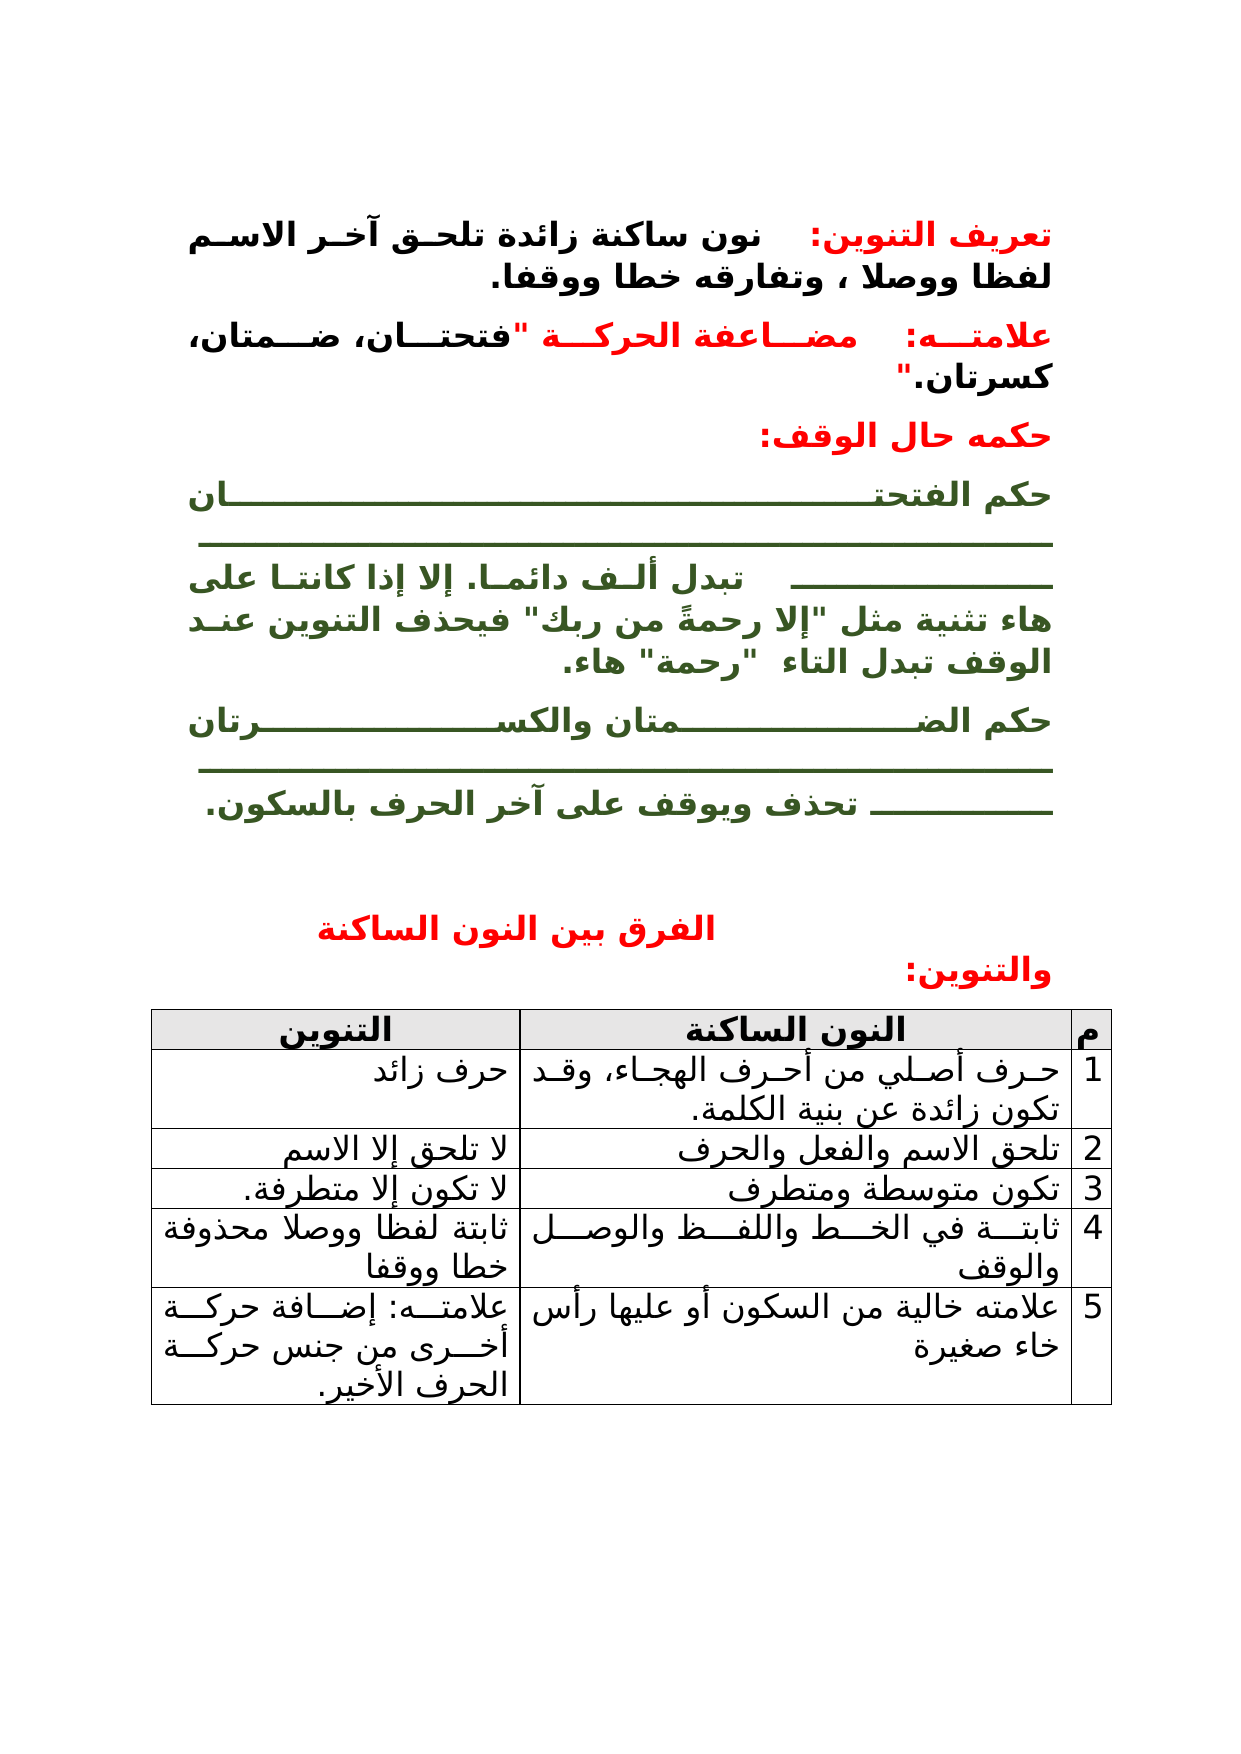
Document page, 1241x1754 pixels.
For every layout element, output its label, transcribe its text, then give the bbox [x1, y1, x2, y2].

table_cell 1 [1072, 1050, 1111, 1128]
table_cell لا تلحق إلا الاسم [152, 1129, 519, 1168]
table_cell 5 [1072, 1288, 1111, 1404]
table_cell لا تكون إلا متطرفة. [152, 1169, 519, 1208]
text حكم الضمتان والكسرتان ـــــــــــــــــــــــــــــــــــــــــــــــــــــــــــــــــــــــــــــــــــــــــــ تحذف ويوقف على آخر الحرف بالسكون. [187, 701, 1053, 824]
table_cell حرف أصلي من أحرف الهجاء، وقد تكون زائدة عن بنية الكلمة. [521, 1050, 1071, 1128]
text حكم الفتحتان ــــــــــــــــــــــــــــــــــــــــــــــــــــــــــــــــــــــــــــــــــــــــــــــــــ تبدل ألف دائما. إلا إذا كانتا على هاء تثنية مثل "إلا رحمةً من ربك" فيحذف التنوين عند الوقف تبدل التاء "رحمة" هاء. [187, 475, 1053, 681]
table_cell 2 [1072, 1129, 1111, 1168]
table_cell ثابتة في الخط واللفظ والوصل والوقف [521, 1209, 1071, 1287]
table_cell 3 [1072, 1169, 1111, 1208]
table_cell علامته: إضافة حركة أخرى من جنس حركة الحرف الأخير. [152, 1288, 519, 1404]
table_header م [1072, 1010, 1111, 1049]
table_cell تلحق الاسم والفعل والحرف [521, 1129, 1071, 1168]
table_cell حرف زائد [152, 1050, 519, 1128]
table_cell 4 [1072, 1209, 1111, 1287]
text حكمه حال الوقف: [187, 416, 1053, 455]
text تعريف التنوين: نون ساكنة زائدة تلحق آخر الاسم لفظا ووصلا ، وتفارقه خطا ووقفا. [187, 216, 1053, 296]
table_header التنوين [152, 1010, 519, 1049]
text الفرق بين النون الساكنة والتنوين: [187, 909, 1053, 990]
table_cell تكون متوسطة ومتطرف [521, 1169, 1071, 1208]
text علامته: مضاعفة الحركة "فتحتان، ضمتان، كسرتان." [187, 316, 1053, 397]
table_header النون الساكنة [521, 1010, 1071, 1049]
table_cell ثابتة لفظا ووصلا محذوفة خطا ووقفا [152, 1209, 519, 1287]
table_cell علامته خالية من السكون أو عليها رأس خاء صغيرة [521, 1288, 1071, 1404]
